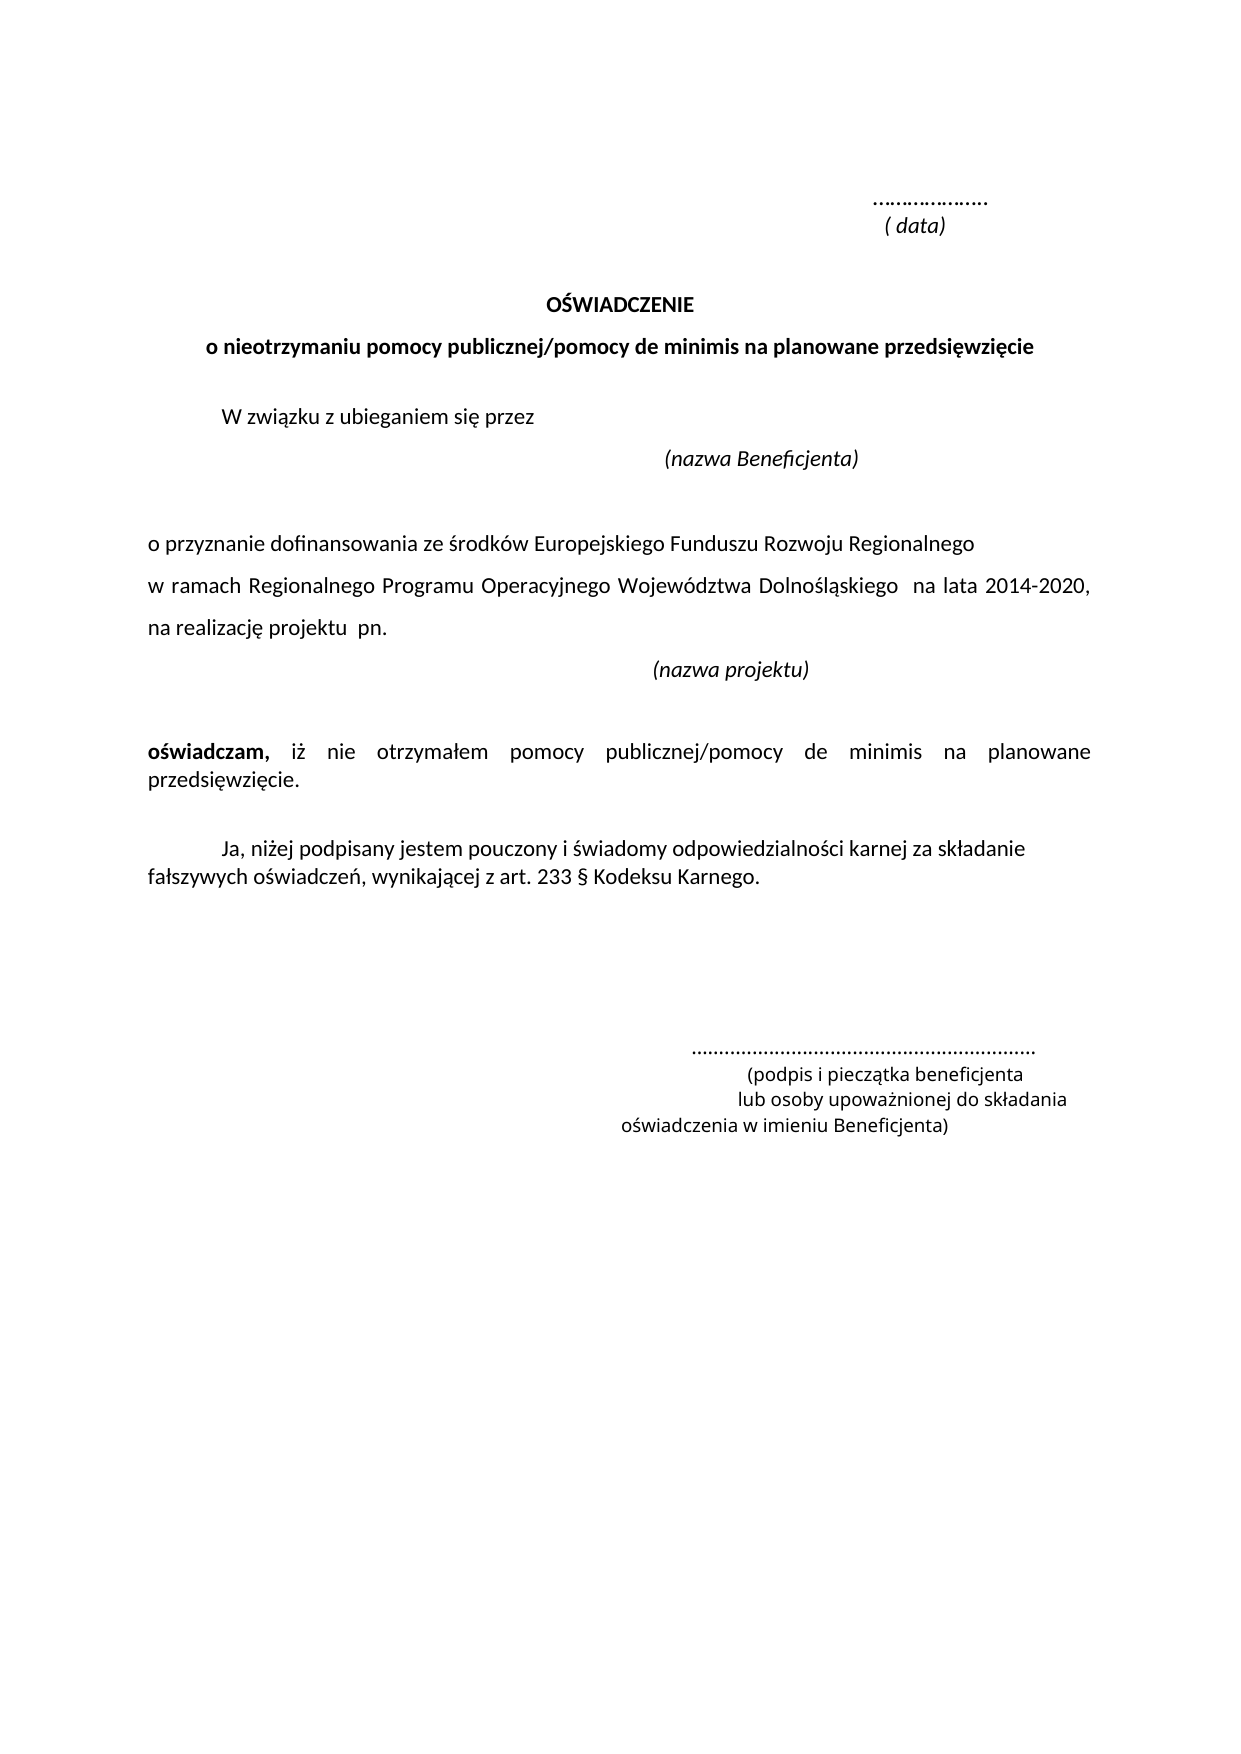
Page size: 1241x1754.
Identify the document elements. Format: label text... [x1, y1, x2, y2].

text o przyznanie dofinansowania ze środków Europejskiego Funduszu Rozwoju Regionalnego w ramach Regionalnego Programu Operacyjnego Województwa Dolnośląskiego na lata 2014-2020, na realizację projektu pn. [148, 529, 1093, 641]
text o nieotrzymaniu pomocy publicznej/pomocy de minimis na planowane przedsięwzięcie [148, 332, 1093, 360]
text W związku z ubieganiem się przez [148, 402, 1093, 430]
text lub osoby upoważnionej do składania [664, 1086, 1093, 1112]
text (nazwa Beneficjenta) [590, 444, 1093, 472]
text ……........................................................ [664, 1032, 1093, 1061]
text ( data) [148, 212, 1093, 240]
text ……………….. [148, 181, 1093, 212]
text OŚWIADCZENIE [148, 290, 1093, 318]
text oświadczam, iż nie otrzymałem pomocy publicznej/pomocy de minimis na planowane przedsięwzięcie. [148, 737, 1093, 793]
text oświadczenia w imieniu Beneficjenta) [148, 1112, 1093, 1137]
text (podpis i pieczątka beneficjenta [148, 1061, 1093, 1086]
text Ja, niżej podpisany jestem pouczony i świadomy odpowiedzialności karnej za składanie fałszywych oświadczeń, wynikającej z art. 233 § Kodeksu Karnego. [148, 834, 1093, 890]
text (nazwa projektu) [295, 655, 1093, 683]
